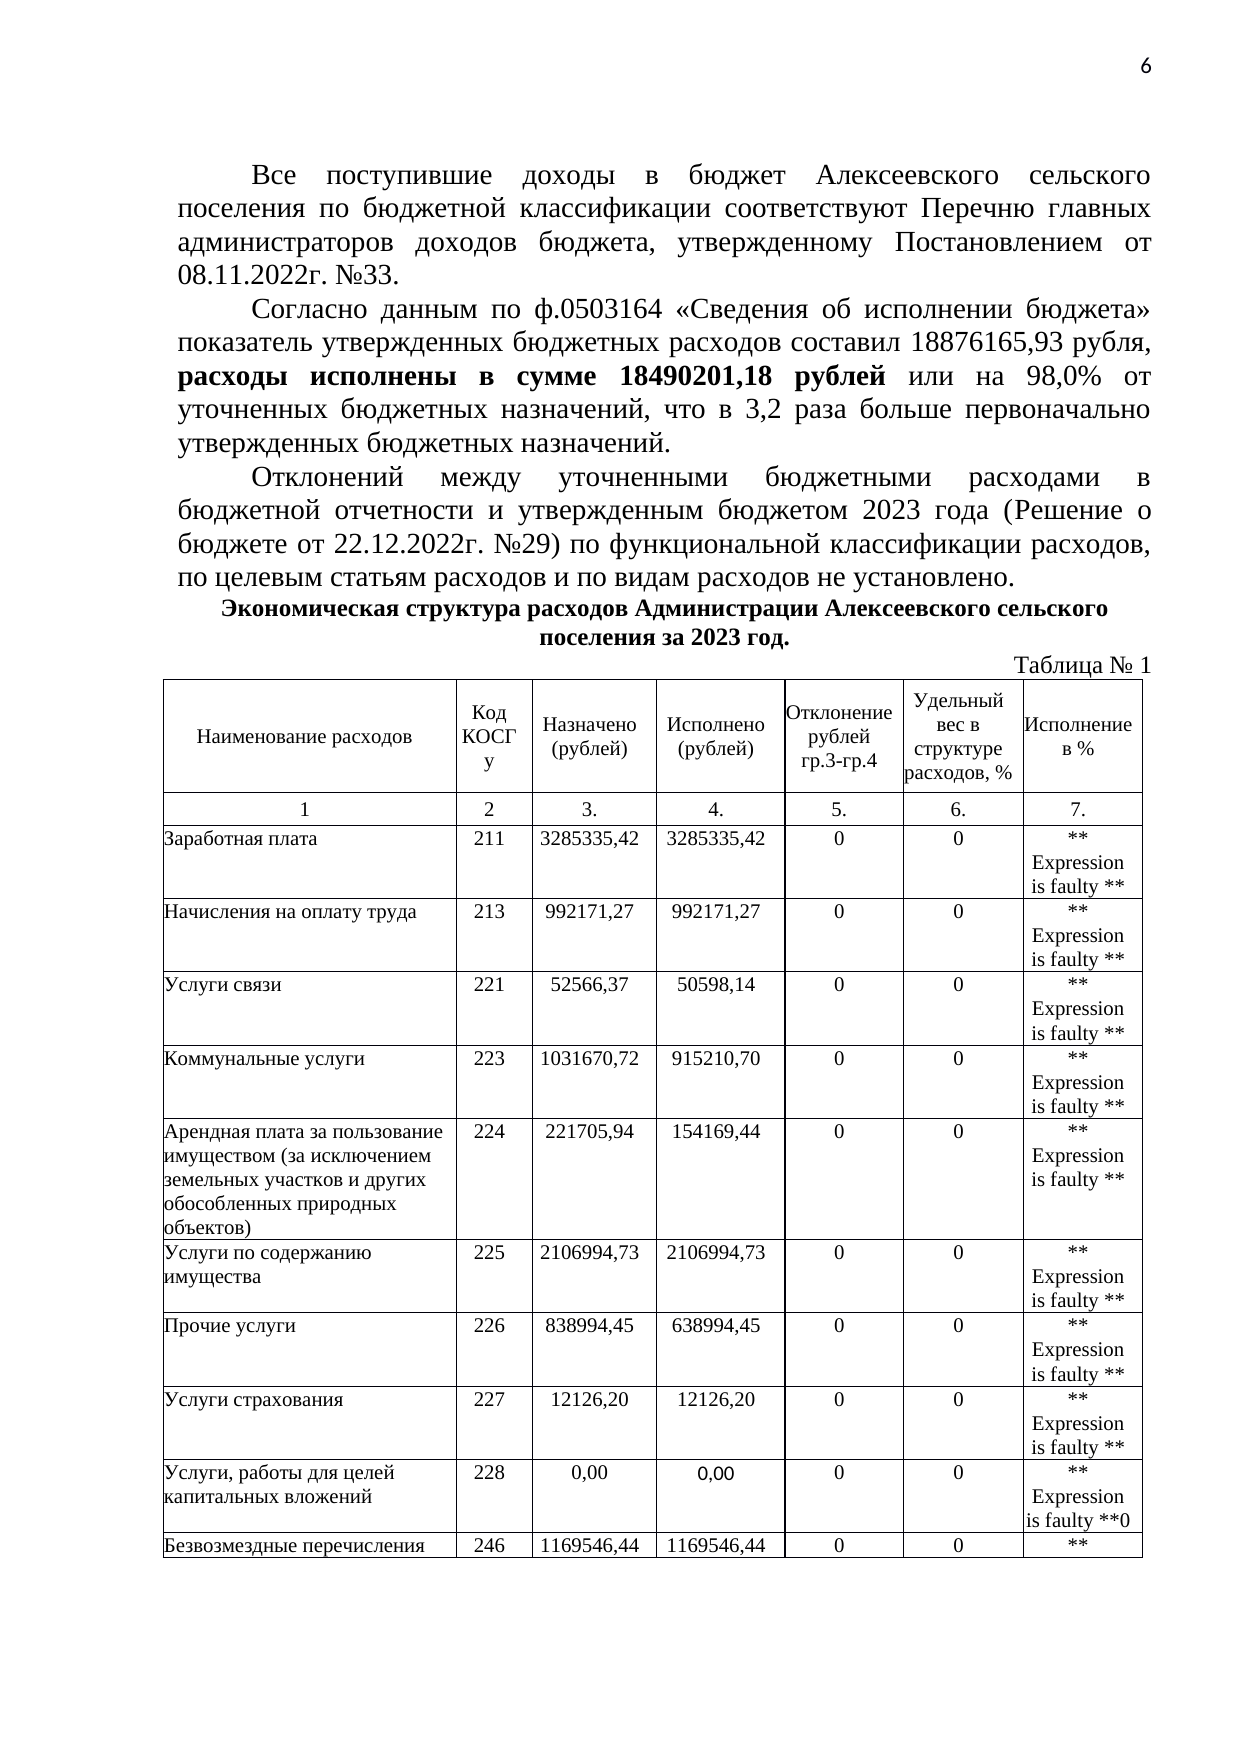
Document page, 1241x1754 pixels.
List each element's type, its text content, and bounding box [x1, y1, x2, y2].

table_cell 228 [457, 1460, 532, 1532]
table_cell 223 [457, 1046, 532, 1118]
table_cell 96,3 [1024, 972, 1142, 1044]
table_cell 0,00 [786, 1533, 903, 1557]
table_cell Прочие услуги [164, 1313, 456, 1386]
table_cell 200000,00 [786, 1313, 903, 1386]
table_cell 0,1 [904, 1387, 1023, 1459]
table_cell 213 [457, 899, 532, 971]
table_cell 1031670,72 [533, 1046, 656, 1118]
table_cell 6,3 [904, 1533, 1023, 1557]
table_cell 0,00 [786, 1240, 903, 1312]
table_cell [164, 1533, 456, 1557]
table_cell 11,4 [904, 1240, 1023, 1312]
table_cell 5,4 [904, 899, 1023, 971]
table_header Назначено (рублей) [533, 680, 656, 792]
table_header Удельный вес в структуре расходов, % [904, 680, 1023, 792]
table_cell 1 [164, 793, 456, 825]
table_header Исполнение в % [1024, 680, 1142, 792]
table_cell 3285335,42 [533, 826, 656, 898]
table_cell 1169546,44 [657, 1533, 784, 1557]
table_cell 0,00 [786, 1460, 903, 1532]
table_cell 246 [457, 1533, 532, 1557]
table_cell 52566,37 [533, 972, 656, 1044]
table_cell 221705,94 [533, 1119, 656, 1239]
table_cell 1968,23 [786, 972, 903, 1044]
table_cell Арендная плата за пользование имуществом (за исключением земельных участков и других обособленных природных объектов) [164, 1119, 456, 1239]
table_cell 5. [786, 793, 903, 825]
table_cell 100,0 [1024, 1533, 1142, 1557]
table_cell 88,7 [1024, 1046, 1142, 1118]
table_cell 100,0 [1024, 1240, 1142, 1312]
table_header Код КОСГу [457, 680, 532, 792]
table_cell 17,8 [904, 826, 1023, 898]
table_cell 226 [457, 1313, 532, 1386]
table_cell 992171,27 [657, 899, 784, 971]
table_cell 0,00 [786, 899, 903, 971]
table_cell 992171,27 [533, 899, 656, 971]
table_header Отклонение рублей гр.3-гр.4 [786, 680, 903, 792]
table_cell 116460,02 [786, 1046, 903, 1118]
table_header Исполнено (рублей) [657, 680, 784, 792]
table_cell 154169,44 [657, 1119, 784, 1239]
table_cell 0,0 [904, 1460, 1023, 1532]
table_cell 12126,20 [533, 1387, 656, 1459]
table_cell 227 [457, 1387, 532, 1459]
table_cell 76,2 [1024, 1313, 1142, 1386]
table_cell 69,5 [1024, 1119, 1142, 1239]
text Экономическая структура расходов Администрации Алексеевского сельского поселения за 2023 год. [177, 593, 1152, 650]
table_cell 2 [457, 793, 532, 825]
table_cell 6. [904, 793, 1023, 825]
table_cell Услуги связи [164, 972, 456, 1044]
table_cell 0,00 [533, 1460, 656, 1532]
table_cell 211 [457, 826, 532, 898]
table_cell 4. [657, 793, 784, 825]
table_cell Услуги по содержанию имущества [164, 1240, 456, 1312]
table_cell 3. [533, 793, 656, 825]
table_cell Заработная плата [164, 826, 456, 898]
table_cell 225 [457, 1240, 532, 1312]
table_cell 100,0 [1024, 1387, 1142, 1459]
table_cell 0,3 [904, 972, 1023, 1044]
table_cell 50598,14 [657, 972, 784, 1044]
table_header Наименование расходов [164, 680, 456, 792]
table_cell 100,0 [1024, 899, 1142, 971]
table_cell 3285335,42 [657, 826, 784, 898]
table_cell 838994,45 [533, 1313, 656, 1386]
table_cell 7. [1024, 793, 1142, 825]
text Отклонений между уточненными бюджетными расходами в бюджетной отчетности и утвержденным бюджетом 2023 года (Решение о бюджете от 22.12.2022г. №29) по функциональной классификации расходов, по целевым статьям расходов и по видам расходов не установлено. [177, 459, 1152, 593]
table_cell 0,00 [786, 1387, 903, 1459]
table_cell 3,5 [904, 1313, 1023, 1386]
table_cell 0,00 [657, 1460, 784, 1532]
table_cell 1169546,44 [533, 1533, 656, 1557]
text Таблица № 1 [177, 650, 1152, 679]
table_cell Услуги страхования [164, 1387, 456, 1459]
table_cell 2106994,73 [657, 1240, 784, 1312]
table_cell 67536,50 [786, 1119, 903, 1239]
table_cell 221 [457, 972, 532, 1044]
table_cell Услуги, работы для целей капитальных вложений [164, 1460, 456, 1532]
table_cell 4,9 [904, 1046, 1023, 1118]
table_cell 224 [457, 1119, 532, 1239]
table_cell Начисления на оплату труда [164, 899, 456, 971]
text Согласно данным по ф.0503164 «Сведения об исполнении бюджета» показатель утвержденных бюджетных расходов составил 18876165,93 рубля, расходы исполнены в сумме 18490201,18 рублей или на 98,0% от уточненных бюджетных назначений, что в 3,2 раза больше первоначально утвержденных бюджетных назначений. [177, 291, 1152, 459]
table_cell 0,8 [904, 1119, 1023, 1239]
table_cell Коммунальные услуги [164, 1046, 456, 1118]
table_cell 100,0 [1024, 826, 1142, 898]
table_cell 12126,20 [657, 1387, 784, 1459]
table_cell 0,00 [786, 826, 903, 898]
table_cell 638994,45 [657, 1313, 784, 1386]
table_cell 915210,70 [657, 1046, 784, 1118]
table_cell 2106994,73 [533, 1240, 656, 1312]
table_cell 0,0 [1024, 1460, 1142, 1532]
text Все поступившие доходы в бюджет Алексеевского сельского поселения по бюджетной классификации соответствуют Перечню главных администраторов доходов бюджета, утвержденному Постановлением от 08.11.2022г. №33. [177, 157, 1152, 291]
